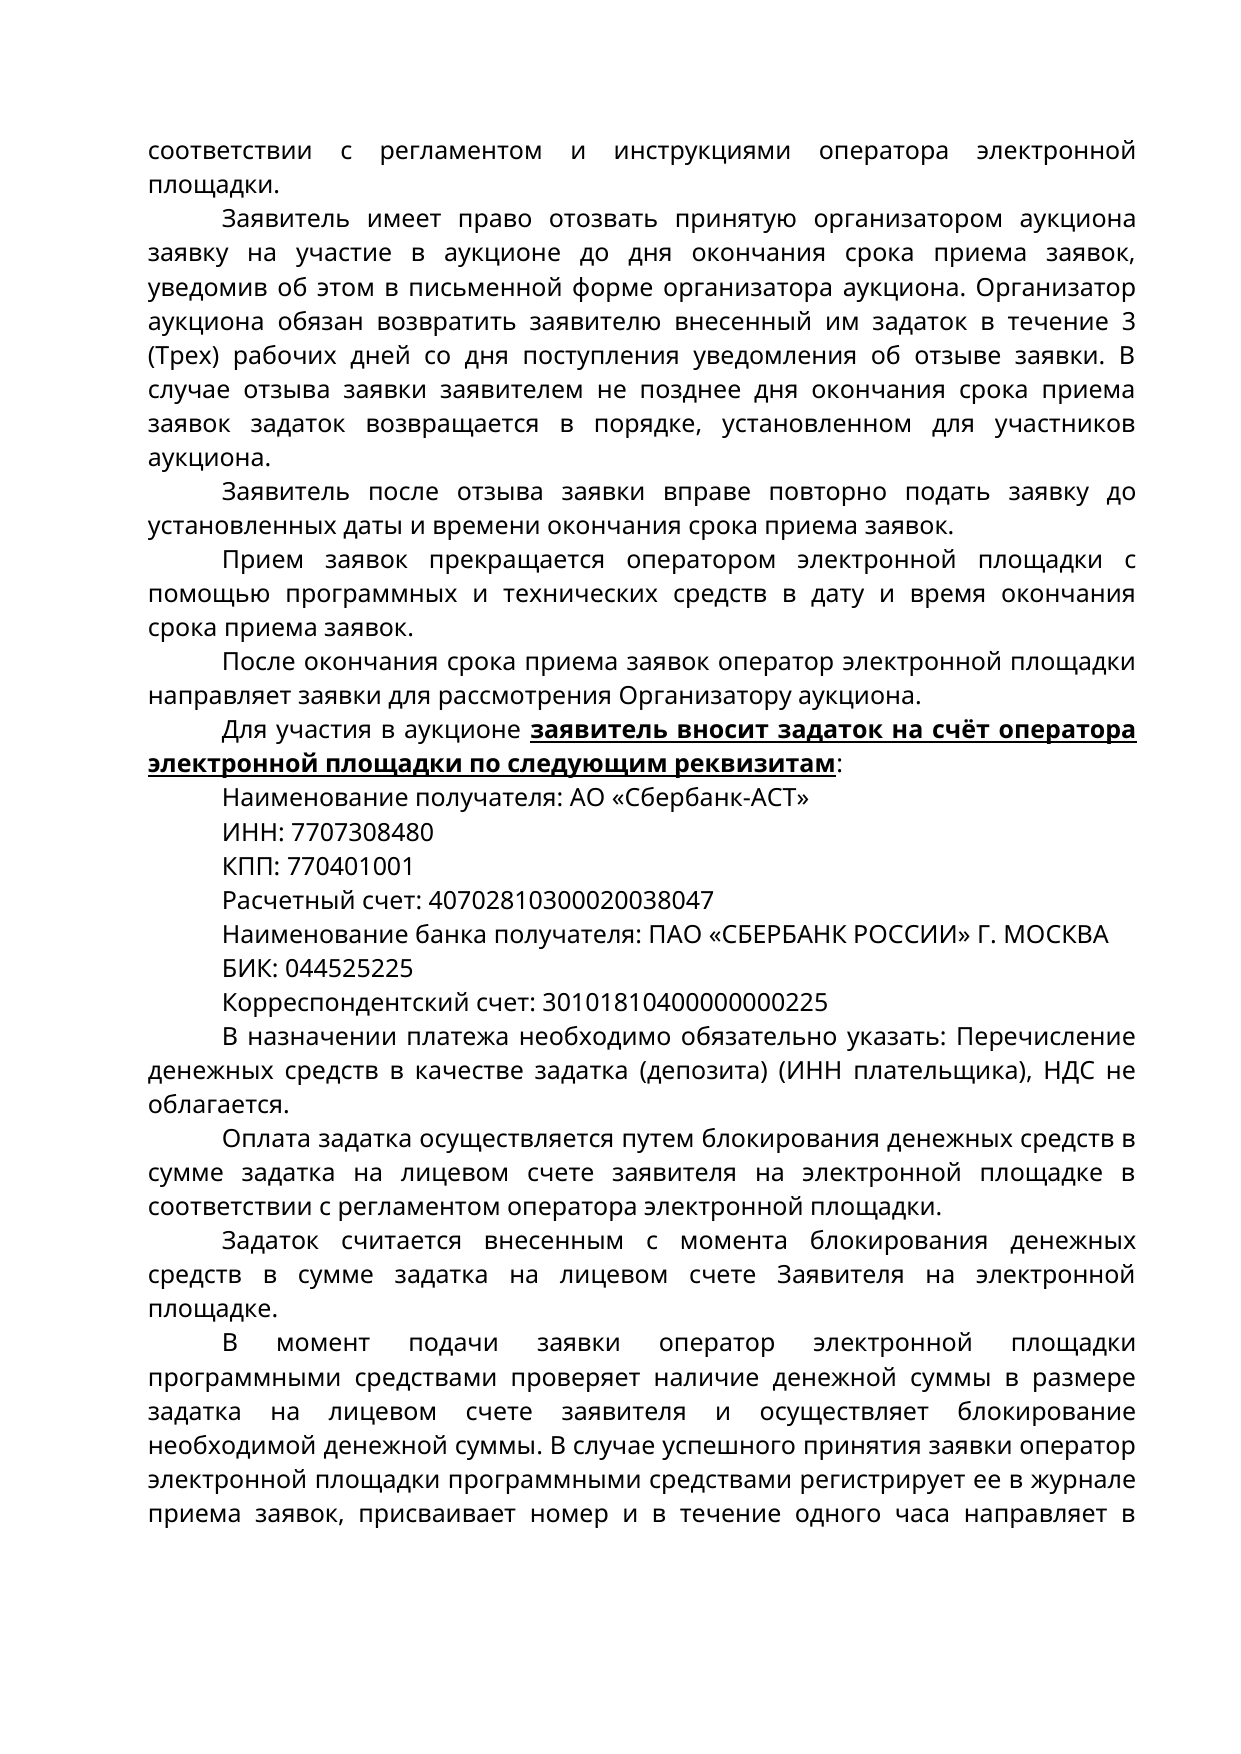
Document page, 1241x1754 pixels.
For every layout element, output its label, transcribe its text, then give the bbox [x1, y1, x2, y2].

text Для участия в аукционе заявитель вносит задаток на счёт оператора электронной площадки по следующим реквизитам: [148, 712, 1137, 780]
text Заявитель имеет право отозвать принятую организатором аукциона заявку на участие в аукционе до дня окончания срока приема заявок, уведомив об этом в письменной форме организатора аукциона. Организатор аукциона обязан возвратить заявителю внесенный им задаток в течение 3 (Трех) рабочих дней со дня поступления уведомления об отзыве заявки. В случае отзыва заявки заявителем не позднее дня окончания срока приема заявок задаток возвращается в порядке, установленном для участников аукциона. [148, 201, 1137, 473]
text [148, 133, 1137, 201]
text БИК: 044525225 [148, 950, 1137, 984]
text КПП: 770401001 [148, 848, 1137, 882]
text Оплата задатка осуществляется путем блокирования денежных средств в сумме задатка на лицевом счете заявителя на электронной площадке в соответствии с регламентом оператора электронной площадки. [148, 1121, 1137, 1223]
text В назначении платежа необходимо обязательно указать: Перечисление денежных средств в качестве задатка (депозита) (ИНН плательщика), НДС не облагается. [148, 1018, 1137, 1121]
text Задаток считается внесенным с момента блокирования денежных средств в сумме задатка на лицевом счете Заявителя на электронной площадке. [148, 1223, 1137, 1325]
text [148, 1325, 1137, 1529]
text ИНН: 7707308480 [148, 814, 1137, 848]
text Наименование банка получателя: ПАО «СБЕРБАНК РОССИИ» Г. МОСКВА [148, 916, 1137, 950]
text Расчетный счет: 40702810300020038047 [148, 882, 1137, 916]
text Корреспондентский счет: 30101810400000000225 [148, 984, 1137, 1018]
text Заявитель после отзыва заявки вправе повторно подать заявку до установленных даты и времени окончания срока приема заявок. [148, 473, 1137, 542]
text После окончания срока приема заявок оператор электронной площадки направляет заявки для рассмотрения Организатору аукциона. [148, 644, 1137, 712]
text Наименование получателя: АО «Сбербанк-АСТ» [148, 780, 1137, 814]
text Прием заявок прекращается оператором электронной площадки с помощью программных и технических средств в дату и время окончания срока приема заявок. [148, 542, 1137, 644]
